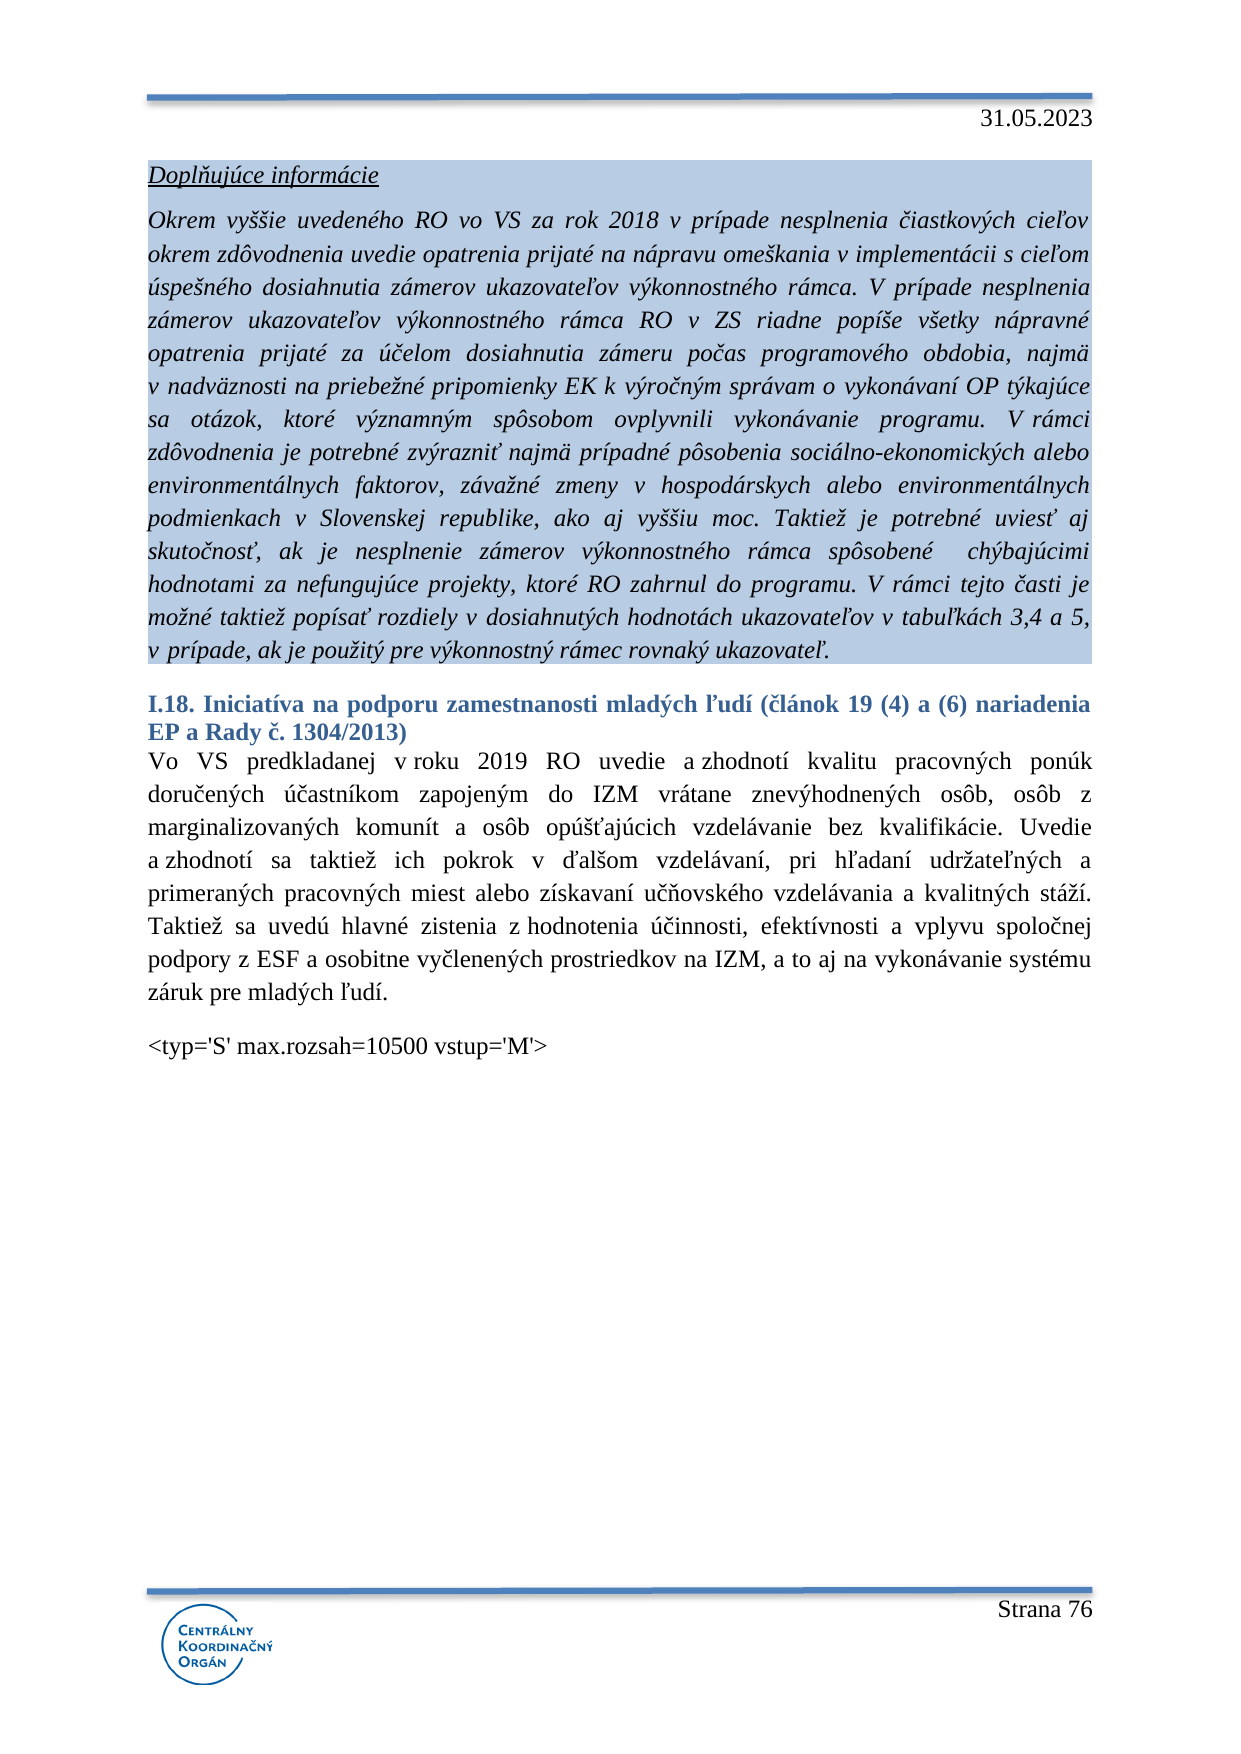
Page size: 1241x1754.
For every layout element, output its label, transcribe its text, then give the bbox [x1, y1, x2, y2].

text Doplňujúce informácie [148, 160, 1092, 189]
picture [159, 1602, 272, 1684]
text I.18. Iniciatíva na podporu zamestnanosti mladých ľudí (článok 19 (4) a (6) nariadenia EP a Rady č. 1304/2013) [148, 689, 1092, 746]
text Vo VS predkladanej v roku 2019 RO uvedie a zhodnotí kvalitu pracovných ponúk doručených účastníkom zapojeným do IZM vrátane znevýhodnených osôb, osôb z marginalizovaných komunít a osôb opúšťajúcich vzdelávanie bez kvalifikácie. Uvedie a zhodnotí sa taktiež ich pokrok v ďalšom vzdelávaní, pri hľadaní udržateľných a primeraných pracovných miest alebo získavaní učňovského vzdelávania a kvalitných stáží. Taktiež sa uvedú hlavné zistenia z hodnotenia účinnosti, efektívnosti a vplyvu spoločnej podpory z ESF a osobitne vyčlenených prostriedkov na IZM, a to aj na vykonávanie systému záruk pre mladých ľudí. [148, 746, 1092, 1006]
text Okrem vyššie uvedeného RO vo VS za rok 2018 v prípade nesplnenia čiastkových cieľov okrem zdôvodnenia uvedie opatrenia prijaté na nápravu omeškania v implementácii s cieľom úspešného dosiahnutia zámerov ukazovateľov výkonnostného rámca. V prípade nesplnenia zámerov ukazovateľov výkonnostného rámca RO v ZS riadne popíše všetky nápravné opatrenia prijaté za účelom dosiahnutia zámeru počas programového obdobia, najmä v nadväznosti na priebežné pripomienky EK k výročným správam o vykonávaní OP týkajúce sa otázok, ktoré významným spôsobom ovplyvnili vykonávanie programu. V rámci zdôvodnenia je potrebné zvýrazniť najmä prípadné pôsobenia sociálno-ekonomických alebo environmentálnych faktorov, závažné zmeny v hospodárskych alebo environmentálnych podmienkach v Slovenskej republike, ako aj vyššiu moc. Taktiež je potrebné uviesť aj skutočnosť, ak je nesplnenie zámerov výkonnostného rámca spôsobené chýbajúcimi hodnotami za nefungujúce projekty, ktoré RO zahrnul do programu. V rámci tejto časti je možné taktiež popísať rozdiely v dosiahnutých hodnotách ukazovateľov v tabuľkách 3,4 a 5, v prípade, ak je použitý pre výkonnostný rámec rovnaký ukazovateľ. [148, 206, 1092, 664]
text <typ='S' max.rozsah=10500 vstup='M'> [148, 1031, 1092, 1060]
